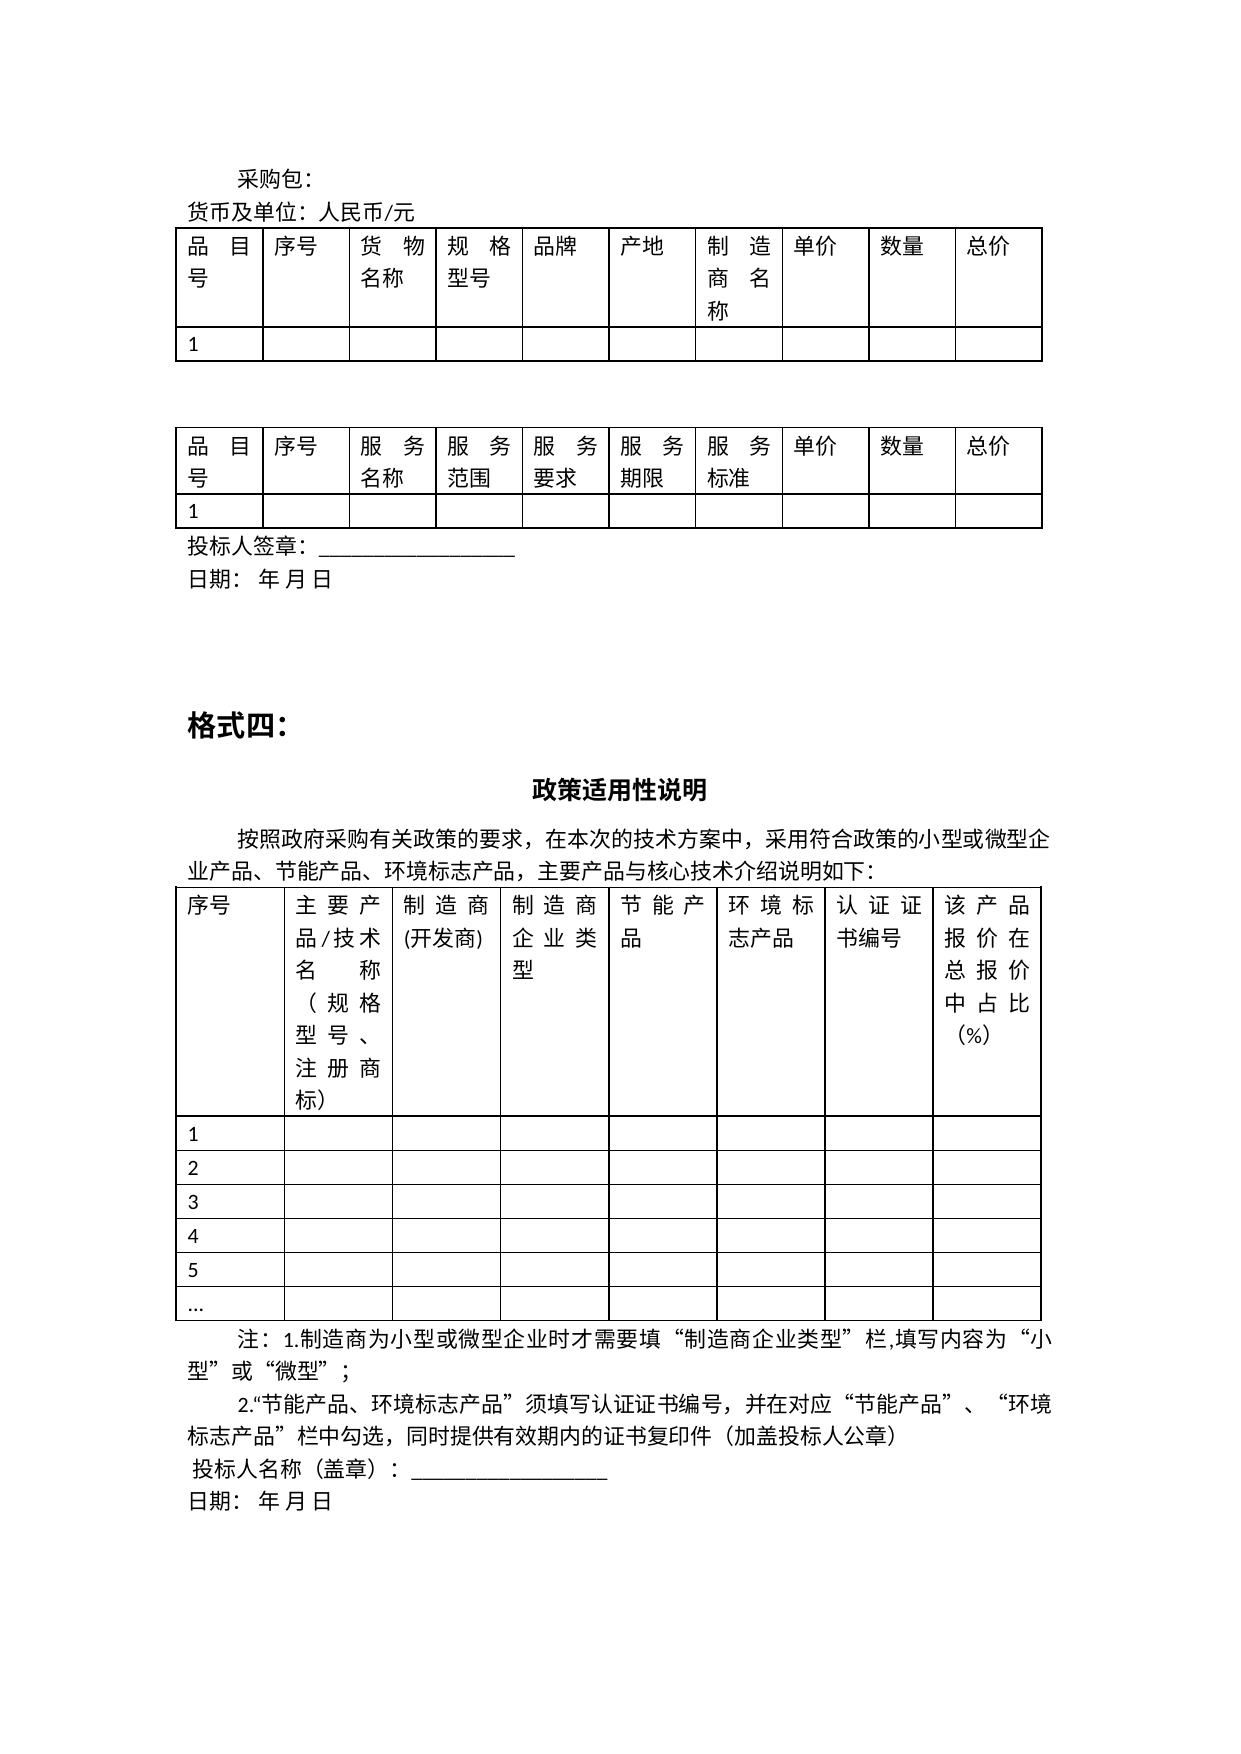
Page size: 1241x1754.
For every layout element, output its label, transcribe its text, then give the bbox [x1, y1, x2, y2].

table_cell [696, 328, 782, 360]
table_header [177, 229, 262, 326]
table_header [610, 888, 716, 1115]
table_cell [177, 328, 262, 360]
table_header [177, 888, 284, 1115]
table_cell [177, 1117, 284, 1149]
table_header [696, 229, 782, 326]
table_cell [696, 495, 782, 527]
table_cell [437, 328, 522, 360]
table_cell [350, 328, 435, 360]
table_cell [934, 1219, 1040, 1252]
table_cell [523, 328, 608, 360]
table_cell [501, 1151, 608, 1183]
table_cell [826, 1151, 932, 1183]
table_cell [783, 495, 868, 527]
text 日期： 年 月 日 [187, 1484, 1053, 1516]
text 注：1.制造商为小型或微型企业时才需要填“制造商企业类型”栏,填写内容为“小型”或“微型”； [187, 1321, 1053, 1386]
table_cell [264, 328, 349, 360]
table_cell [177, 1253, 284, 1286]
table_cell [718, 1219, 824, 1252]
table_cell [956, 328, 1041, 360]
text 格式四： [187, 691, 1053, 756]
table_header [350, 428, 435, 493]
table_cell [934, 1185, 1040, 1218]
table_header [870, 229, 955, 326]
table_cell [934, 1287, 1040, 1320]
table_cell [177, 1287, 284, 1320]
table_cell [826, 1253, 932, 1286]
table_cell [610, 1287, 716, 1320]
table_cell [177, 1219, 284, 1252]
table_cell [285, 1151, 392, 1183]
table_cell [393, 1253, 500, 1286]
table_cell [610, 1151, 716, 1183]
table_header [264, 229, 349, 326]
text 2.“节能产品、环境标志产品”须填写认证证书编号，并在对应“节能产品”、“环境标志产品”栏中勾选，同时提供有效期内的证书复印件（加盖投标人公章） [187, 1386, 1053, 1451]
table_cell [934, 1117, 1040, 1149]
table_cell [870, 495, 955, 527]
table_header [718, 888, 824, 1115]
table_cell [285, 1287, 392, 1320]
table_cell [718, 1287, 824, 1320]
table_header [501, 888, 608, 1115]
text 按照政府采购有关政策的要求，在本次的技术方案中，采用符合政策的小型或微型企业产品、节能产品、环境标志产品，主要产品与核心技术介绍说明如下： [187, 821, 1053, 886]
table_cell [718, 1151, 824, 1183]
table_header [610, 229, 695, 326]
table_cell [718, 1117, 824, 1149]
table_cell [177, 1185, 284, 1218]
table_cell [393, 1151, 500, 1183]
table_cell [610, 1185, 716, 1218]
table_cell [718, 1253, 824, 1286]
text 货币及单位：人民币/元 [187, 194, 1053, 227]
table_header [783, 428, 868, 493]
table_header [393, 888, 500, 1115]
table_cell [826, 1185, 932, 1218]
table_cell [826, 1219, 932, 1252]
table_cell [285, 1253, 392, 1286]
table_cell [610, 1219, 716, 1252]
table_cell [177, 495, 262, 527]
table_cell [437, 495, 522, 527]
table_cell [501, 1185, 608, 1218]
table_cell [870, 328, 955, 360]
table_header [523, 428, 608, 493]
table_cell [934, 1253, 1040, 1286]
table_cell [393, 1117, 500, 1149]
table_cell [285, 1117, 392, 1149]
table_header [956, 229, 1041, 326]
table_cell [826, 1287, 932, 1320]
text 投标人签章：__________________ [187, 529, 1053, 561]
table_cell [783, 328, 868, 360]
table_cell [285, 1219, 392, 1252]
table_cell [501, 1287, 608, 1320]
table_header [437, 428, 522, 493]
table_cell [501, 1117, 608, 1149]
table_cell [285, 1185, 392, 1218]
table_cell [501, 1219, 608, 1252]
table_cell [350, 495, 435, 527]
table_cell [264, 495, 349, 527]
text 日期： 年 月 日 [187, 561, 1053, 594]
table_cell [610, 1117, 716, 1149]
text 政策适用性说明 [187, 756, 1053, 821]
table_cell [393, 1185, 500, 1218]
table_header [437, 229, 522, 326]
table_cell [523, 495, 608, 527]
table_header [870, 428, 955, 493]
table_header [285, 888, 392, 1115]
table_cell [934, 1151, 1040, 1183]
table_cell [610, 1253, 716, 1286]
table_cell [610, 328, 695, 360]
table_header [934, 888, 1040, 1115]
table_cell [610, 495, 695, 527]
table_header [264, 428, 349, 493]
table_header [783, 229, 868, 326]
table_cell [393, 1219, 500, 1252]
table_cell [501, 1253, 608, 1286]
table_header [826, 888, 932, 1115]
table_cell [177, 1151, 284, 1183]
text 投标人名称（盖章）：__________________ [187, 1451, 1053, 1484]
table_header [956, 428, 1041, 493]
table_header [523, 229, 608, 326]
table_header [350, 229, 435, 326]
text 采购包： [187, 162, 1053, 194]
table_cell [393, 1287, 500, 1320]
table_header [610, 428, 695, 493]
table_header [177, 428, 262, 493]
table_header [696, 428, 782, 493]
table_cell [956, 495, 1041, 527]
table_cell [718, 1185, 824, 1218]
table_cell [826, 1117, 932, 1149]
